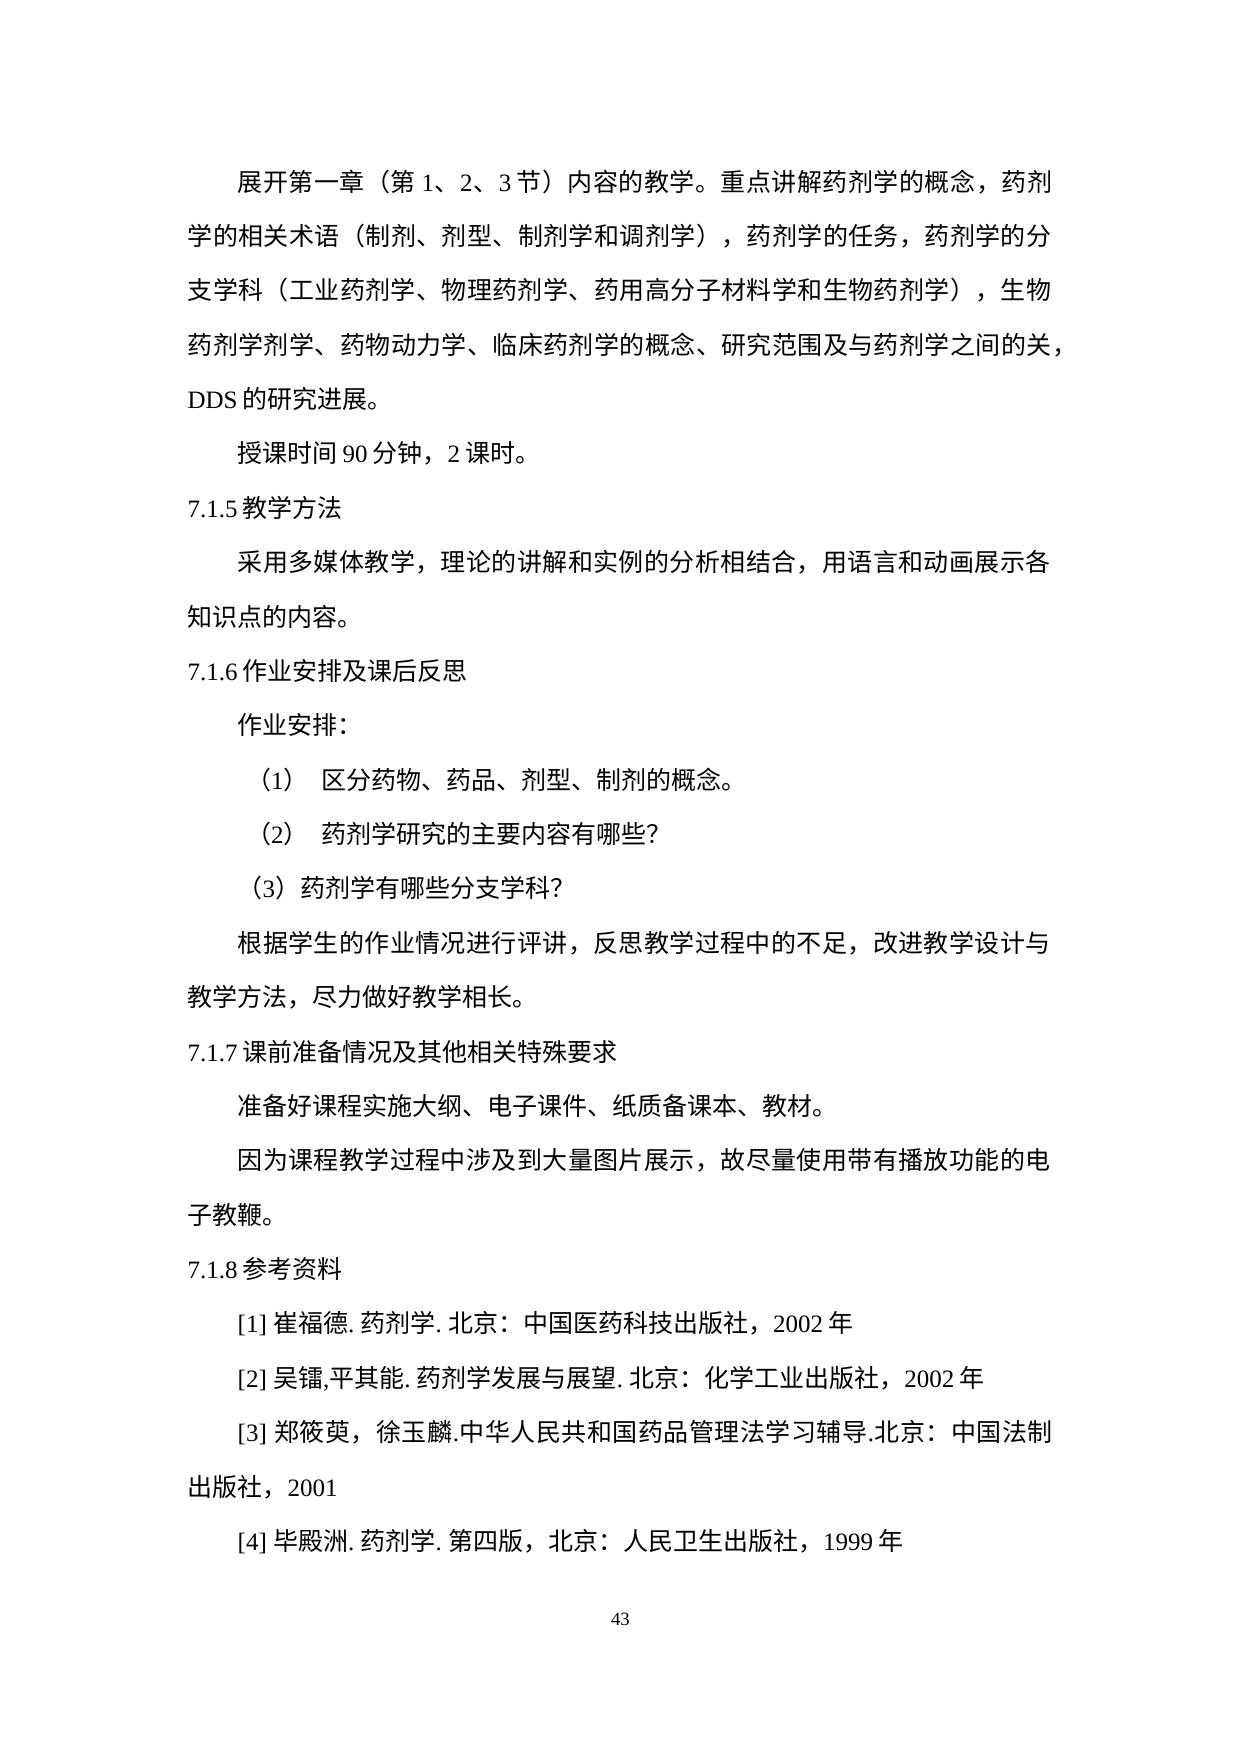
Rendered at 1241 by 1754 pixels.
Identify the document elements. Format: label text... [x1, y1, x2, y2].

text 7.1.8参考资料 [187, 1249, 1053, 1286]
text 展开第一章（第1、2、3节）内容的教学。重点讲解药剂学的概念，药剂学的相关术语（制剂、剂型、制剂学和调剂学），药剂学的任务，药剂学的分支学科（工业药剂学、物理药剂学、药用高分子材料学和生物药剂学），生物药剂学剂学、药物动力学、临床药剂学的概念、研究范围及与药剂学之间的关，DDS的研究进展。 [187, 162, 1053, 416]
text 授课时间90分钟，2课时。 [187, 434, 1053, 470]
text 7.1.7课前准备情况及其他相关特殊要求 [187, 1032, 1053, 1068]
text 作业安排： [187, 706, 1053, 742]
list 区分药物、药品、剂型、制剂的概念。 [246, 760, 1053, 796]
text [4] 毕殿洲. 药剂学. 第四版，北京：人民卫生出版社，1999年 [187, 1521, 1053, 1558]
list 药剂学研究的主要内容有哪些？ [246, 814, 1053, 851]
text [1] 崔福德. 药剂学. 北京：中国医药科技出版社，2002年 [187, 1304, 1053, 1340]
text （3）药剂学有哪些分支学科？ [187, 869, 1053, 905]
text 根据学生的作业情况进行评讲，反思教学过程中的不足，改进教学设计与教学方法，尽力做好教学相长。 [187, 923, 1053, 1014]
text 因为课程教学过程中涉及到大量图片展示，故尽量使用带有播放功能的电子教鞭。 [187, 1141, 1053, 1231]
text 采用多媒体教学，理论的讲解和实例的分析相结合，用语言和动画展示各知识点的内容。 [187, 543, 1053, 633]
text [2] 吴镭,平其能. 药剂学发展与展望. 北京：化学工业出版社，2002年 [187, 1358, 1053, 1394]
text 7.1.5教学方法 [187, 488, 1053, 524]
text 7.1.6作业安排及课后反思 [187, 651, 1053, 688]
text 准备好课程实施大纲、电子课件、纸质备课本、教材。 [187, 1086, 1053, 1123]
text [3] 郑筱萸，徐玉麟.中华人民共和国药品管理法学习辅导.北京：中国法制出版社，2001 [187, 1413, 1053, 1503]
